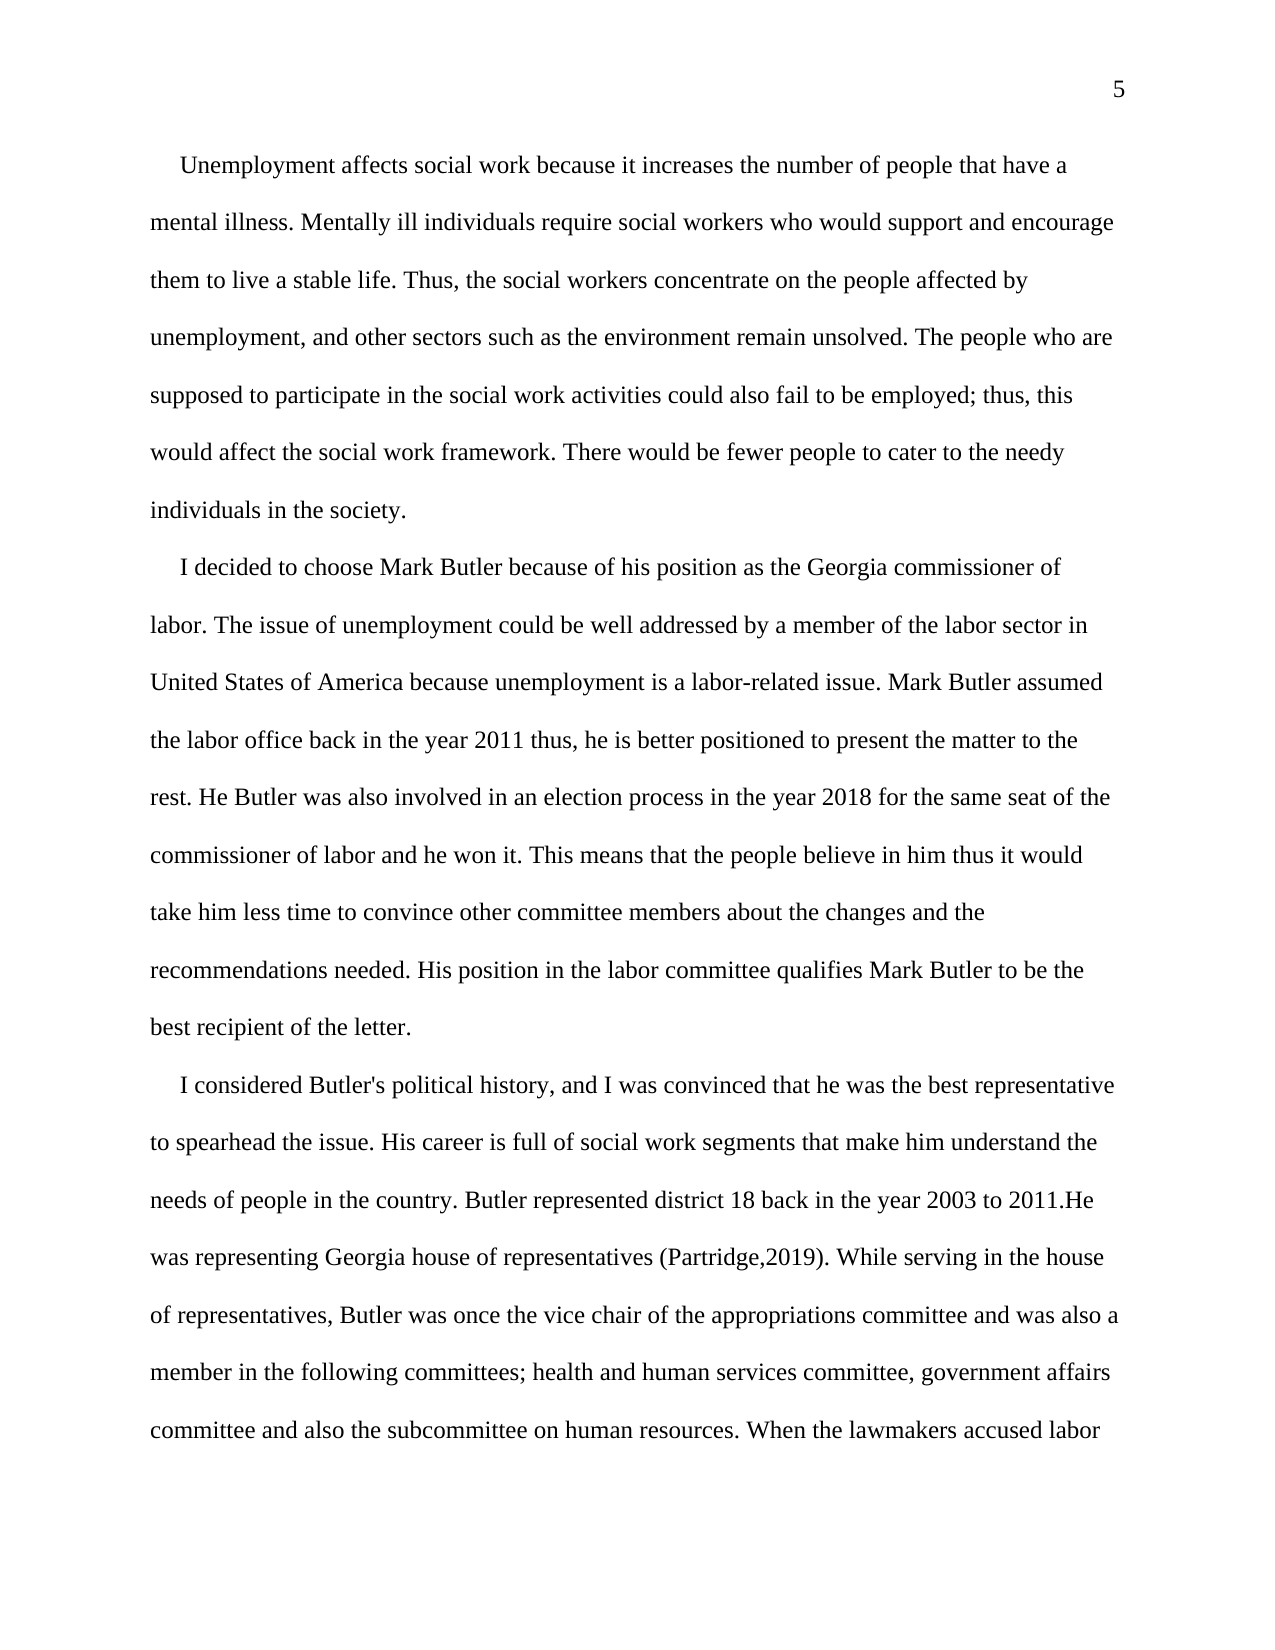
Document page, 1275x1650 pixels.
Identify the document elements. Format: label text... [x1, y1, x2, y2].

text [150, 1070, 1125, 1444]
text Unemployment affects social work because it increases the number of people that have a mental illness. Mentally ill individuals require social workers who would support and encourage them to live a stable life. Thus, the social workers concentrate on the people affected by unemployment, and other sectors such as the environment remain unsolved. The people who are supposed to participate in the social work activities could also fail to be employed; thus, this would affect the social work framework. There would be fewer people to cater to the needy individuals in the society. [150, 150, 1125, 524]
text I decided to choose Mark Butler because of his position as the Georgia commissioner of labor. The issue of unemployment could be well addressed by a member of the labor sector in United States of America because unemployment is a labor-related issue. Mark Butler assumed the labor office back in the year 2011 thus, he is better positioned to present the matter to the rest. He Butler was also involved in an election process in the year 2018 for the same seat of the commissioner of labor and he won it. This means that the people believe in him thus it would take him less time to convince other committee members about the changes and the recommendations needed. His position in the labor committee qualifies Mark Butler to be the best recipient of the letter. [150, 552, 1125, 1041]
